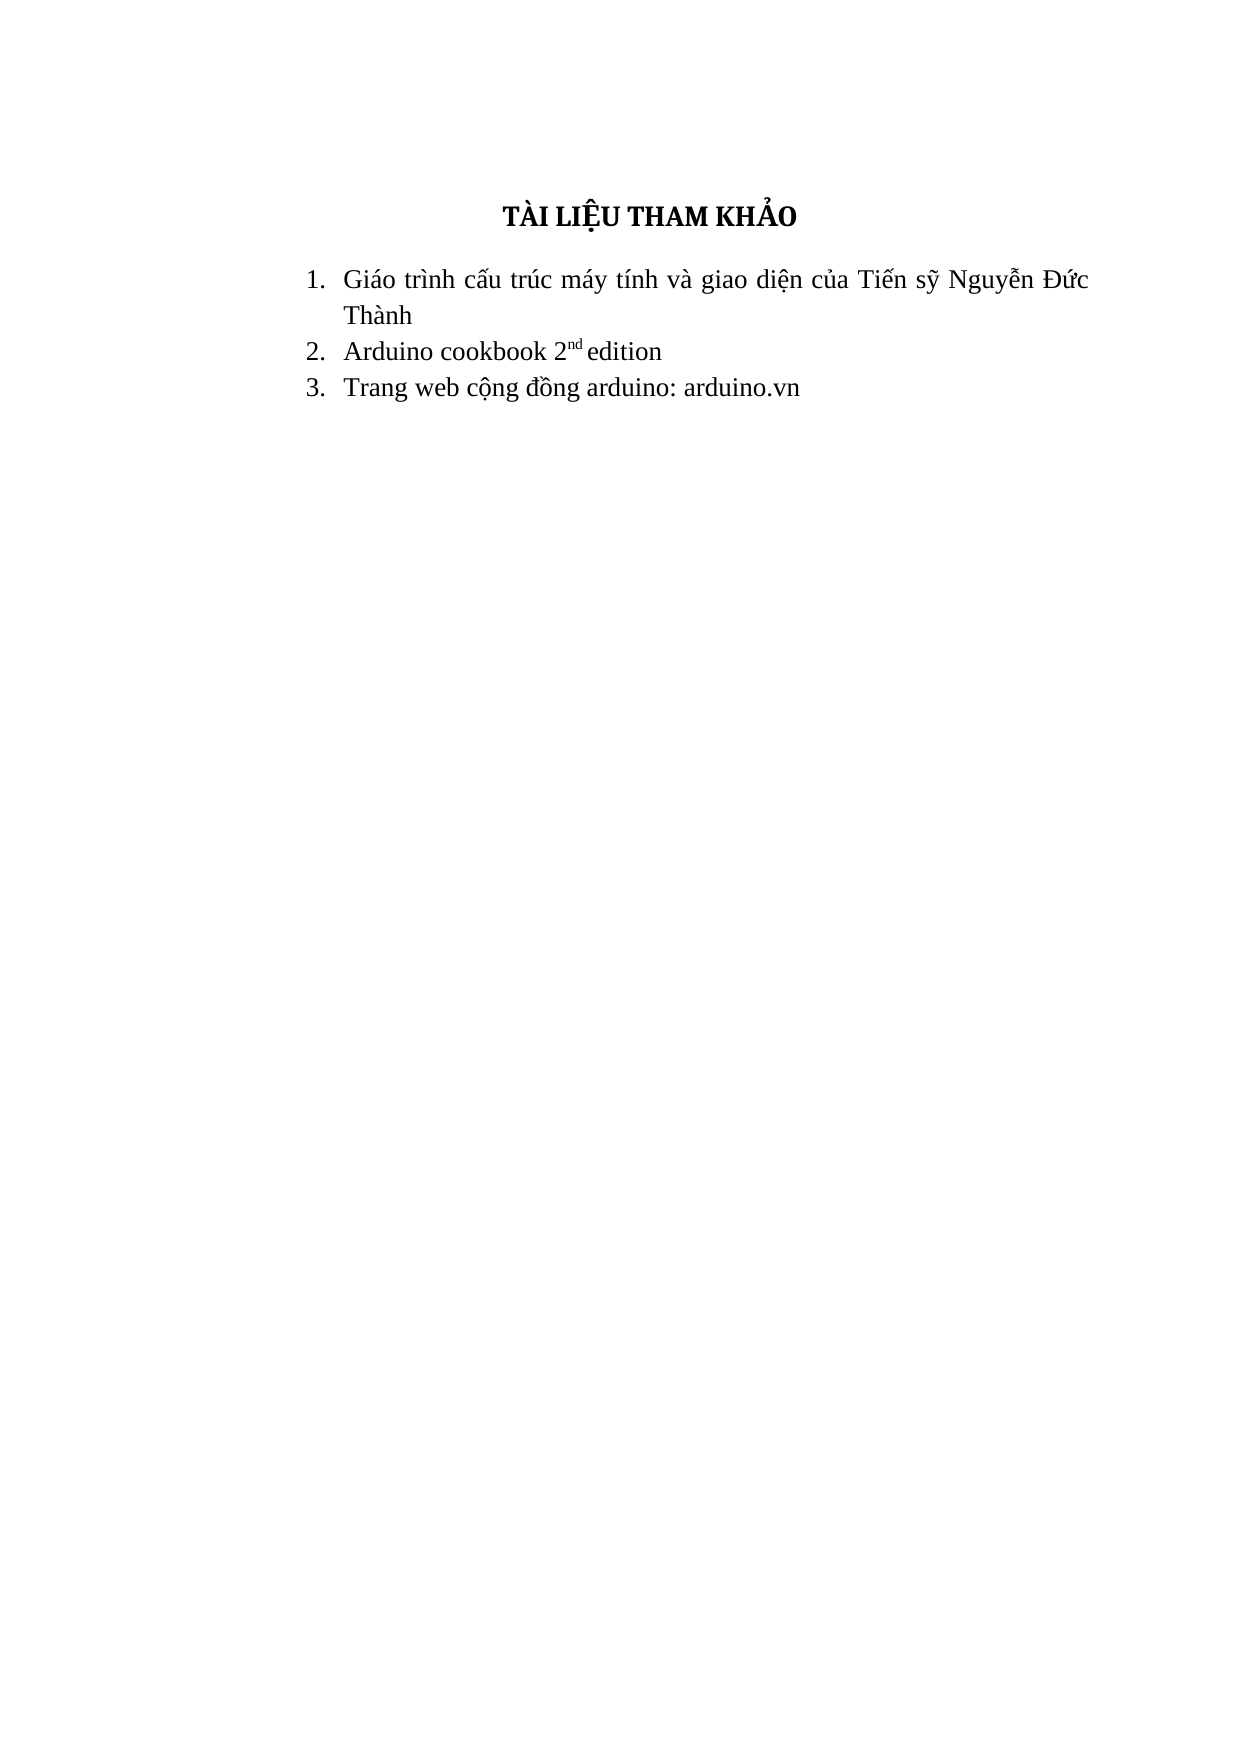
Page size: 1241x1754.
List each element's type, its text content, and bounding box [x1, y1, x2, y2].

subtitle TÀI LIỆU THAM KHẢO [209, 200, 1090, 233]
list Arduino cookbook 2nd edition [306, 335, 1090, 366]
list Giáo trình cấu trúc máy tính và giao diện của Tiến sỹ Nguyễn Đức Thành [306, 263, 1090, 330]
list Trang web cộng đồng arduino: arduino.vn [306, 371, 1090, 402]
